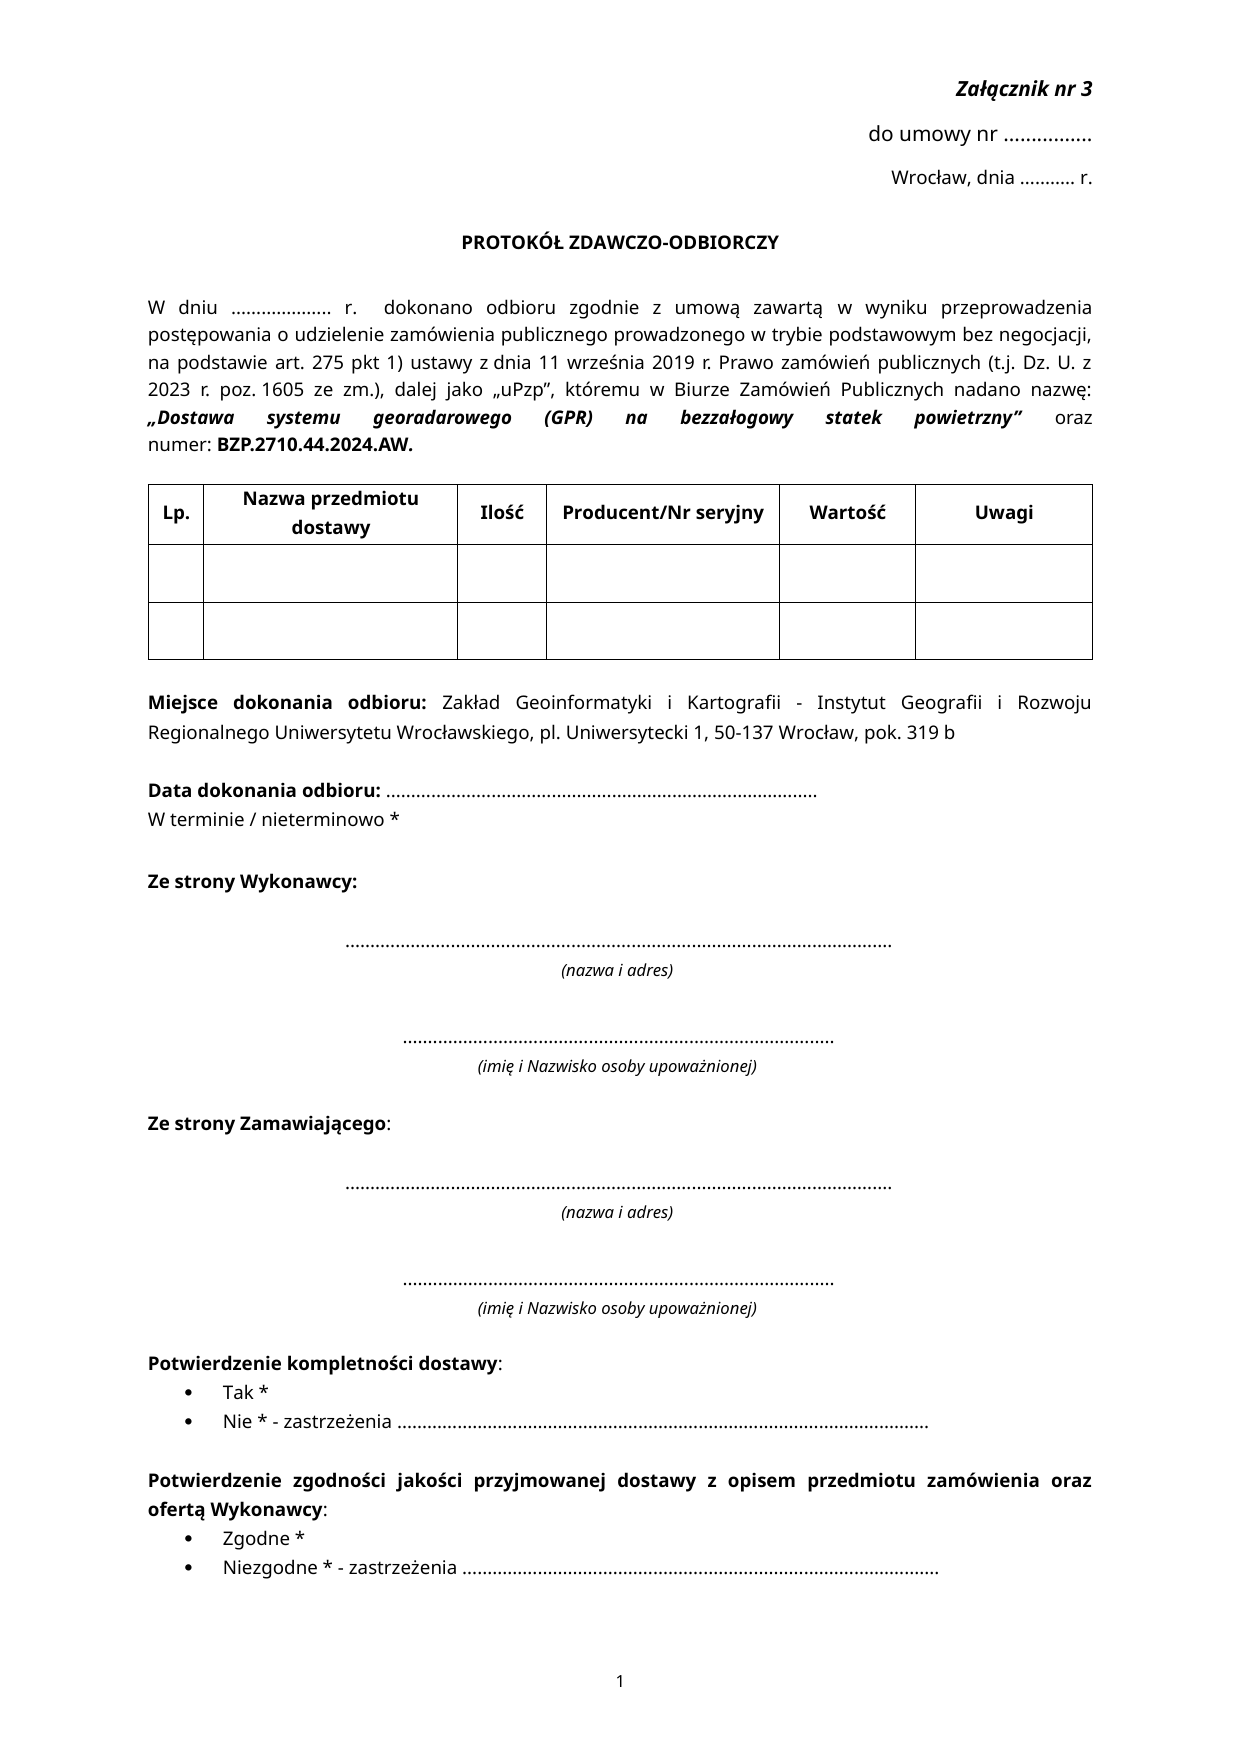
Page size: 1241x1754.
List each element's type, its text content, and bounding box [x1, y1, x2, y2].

text Miejsce dokonania odbioru: Zakład Geoinformatyki i Kartografii - Instytut Geografii i Rozwoju Regionalnego Uniwersytetu Wrocławskiego, pl. Uniwersytecki 1, 50-137 Wrocław, pok. 319 b [148, 690, 1092, 744]
table_header Ilość [458, 485, 546, 544]
text PROTOKÓŁ ZDAWCZO-ODBIORCZY [148, 229, 1092, 254]
table_cell [780, 603, 915, 659]
text Ze strony Wykonawcy: [148, 865, 1088, 894]
table_cell [916, 603, 1092, 659]
table_header Wartość [780, 485, 915, 544]
table_cell [547, 603, 779, 659]
table_cell [149, 603, 203, 659]
text Potwierdzenie kompletności dostawy: [148, 1350, 1092, 1375]
text ............................................................................................................. [148, 1166, 1088, 1195]
text ............................................................................................................. [148, 924, 1088, 953]
table_cell [780, 545, 915, 602]
text Potwierdzenie zgodności jakości przyjmowanej dostawy z opisem przedmiotu zamówienia oraz ofertą Wykonawcy: [148, 1467, 1092, 1522]
table_header Producent/Nr seryjny [547, 485, 779, 544]
text (imię i Nazwisko osoby upoważnionej) [148, 1291, 1088, 1321]
list Nie * - zastrzeżenia .......................................................................................................... [185, 1408, 1092, 1434]
table_cell [149, 545, 203, 602]
list Tak * [185, 1379, 1092, 1404]
list Zgodne * [185, 1525, 1092, 1551]
text Ze strony Zamawiającego: [148, 1107, 1088, 1137]
text W dniu .................... r. dokonano odbioru zgodnie z umową zawartą w wyniku przeprowadzenia postępowania o udzielenie zamówienia publicznego prowadzonego w trybie podstawowym bez negocjacji, na podstawie art. 275 pkt 1) ustawy z dnia 11 września 2019 r. Prawo zamówień publicznych (t.j. Dz. U. z 2023 r. poz. 1605 ze zm.), dalej jako „uPzp”, któremu w Biurze Zamówień Publicznych nadano nazwę: „Dostawa systemu georadarowego (GPR) na bezzałogowy statek powietrzny” oraz numer: BZP.2710.44.2024.AW. [148, 294, 1092, 457]
text ...................................................................................... [148, 1020, 1088, 1049]
text (nazwa i adres) [148, 1195, 1088, 1224]
table_cell [547, 545, 779, 602]
text W terminie / nieterminowo * [148, 807, 1092, 832]
text Data dokonania odbioru: ...................................................................................... [148, 777, 1092, 803]
table_cell [458, 545, 546, 602]
list Niezgodne * - zastrzeżenia ............................................................................................... [185, 1555, 1092, 1580]
table_cell [458, 603, 546, 659]
table_cell [204, 603, 457, 659]
text ...................................................................................... [148, 1262, 1088, 1291]
table_header Lp. [149, 485, 203, 544]
table_header Uwagi [916, 485, 1092, 544]
table_cell [204, 545, 457, 602]
text Wrocław, dnia ........... r. [148, 164, 1092, 189]
text (imię i Nazwisko osoby upoważnionej) [148, 1049, 1088, 1078]
table_cell [916, 545, 1092, 602]
table_header Nazwa przedmiotu dostawy [204, 485, 457, 544]
text (nazwa i adres) [148, 953, 1088, 982]
